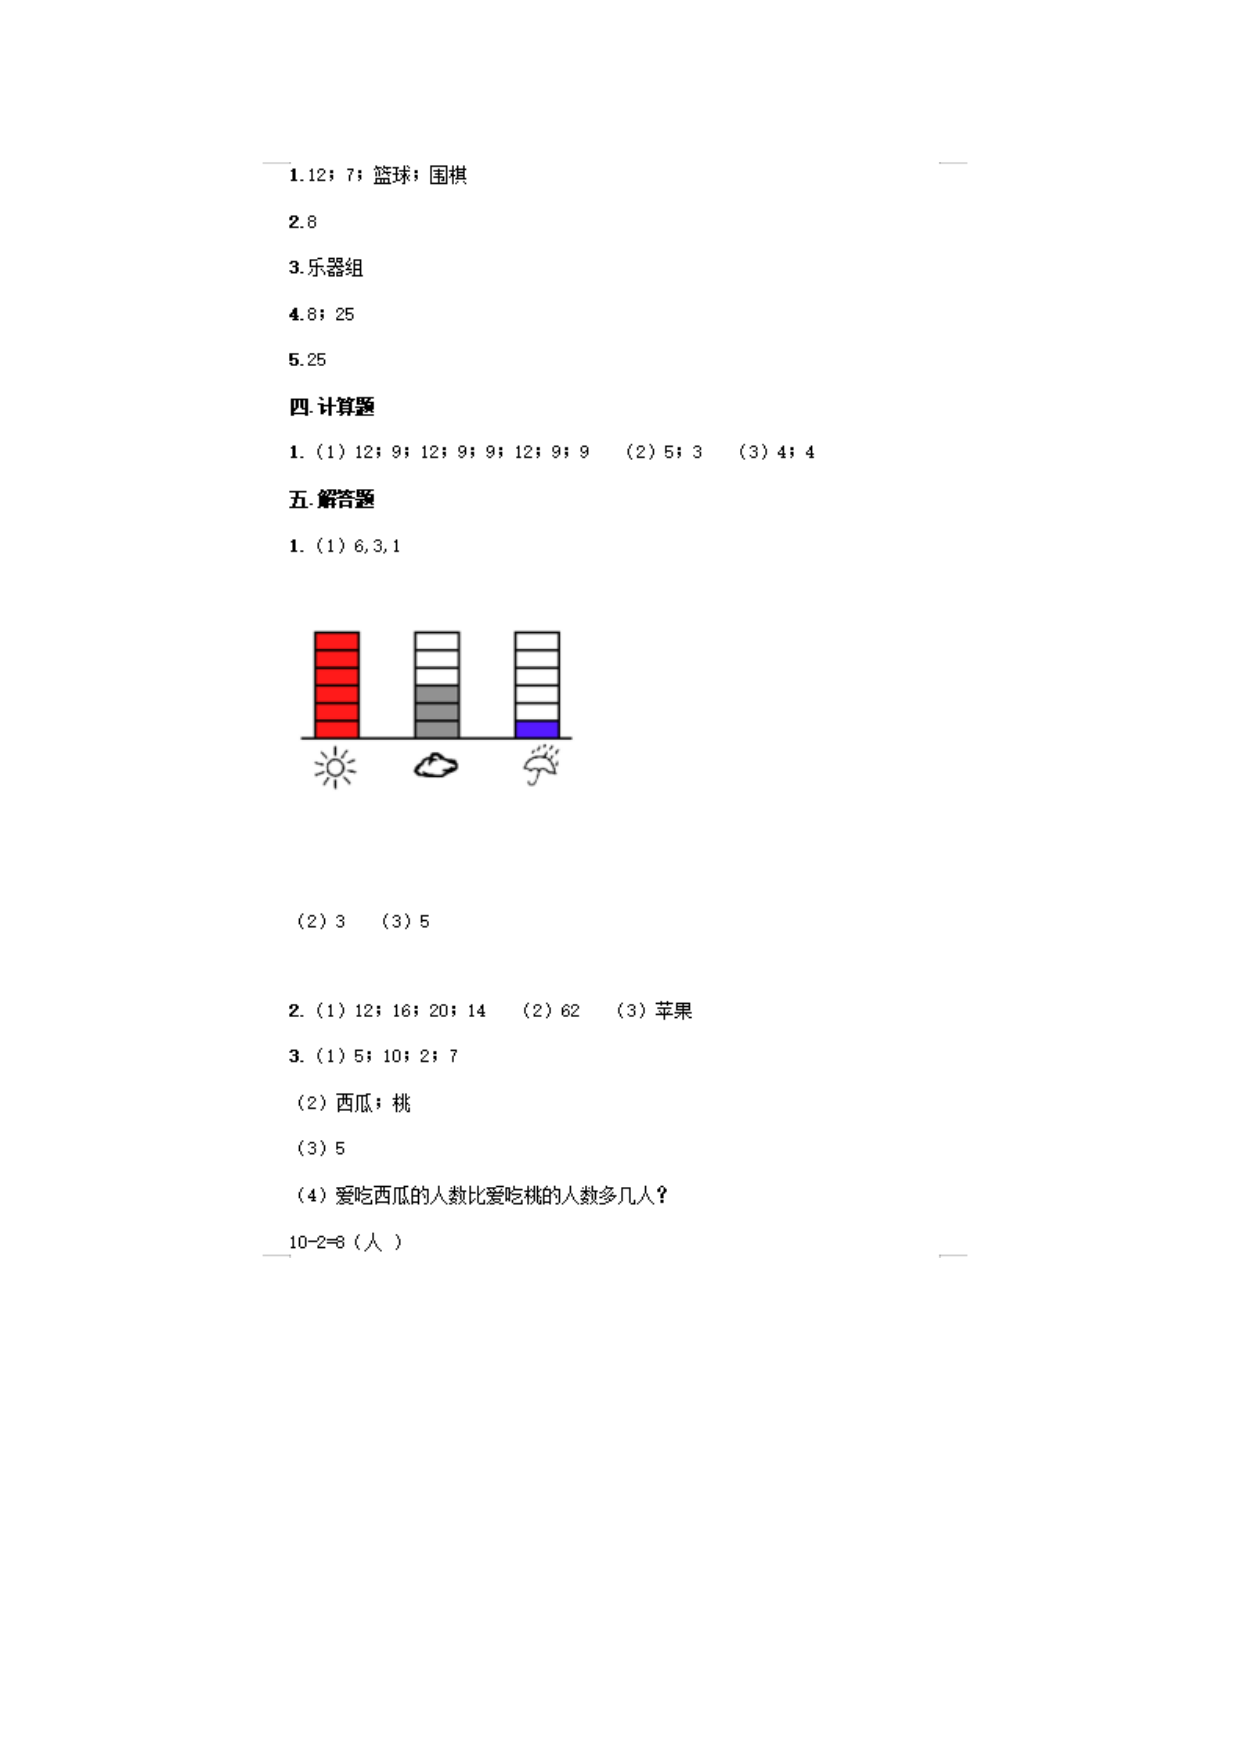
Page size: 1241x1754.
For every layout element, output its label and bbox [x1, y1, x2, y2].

picture [252, 162, 988, 1258]
